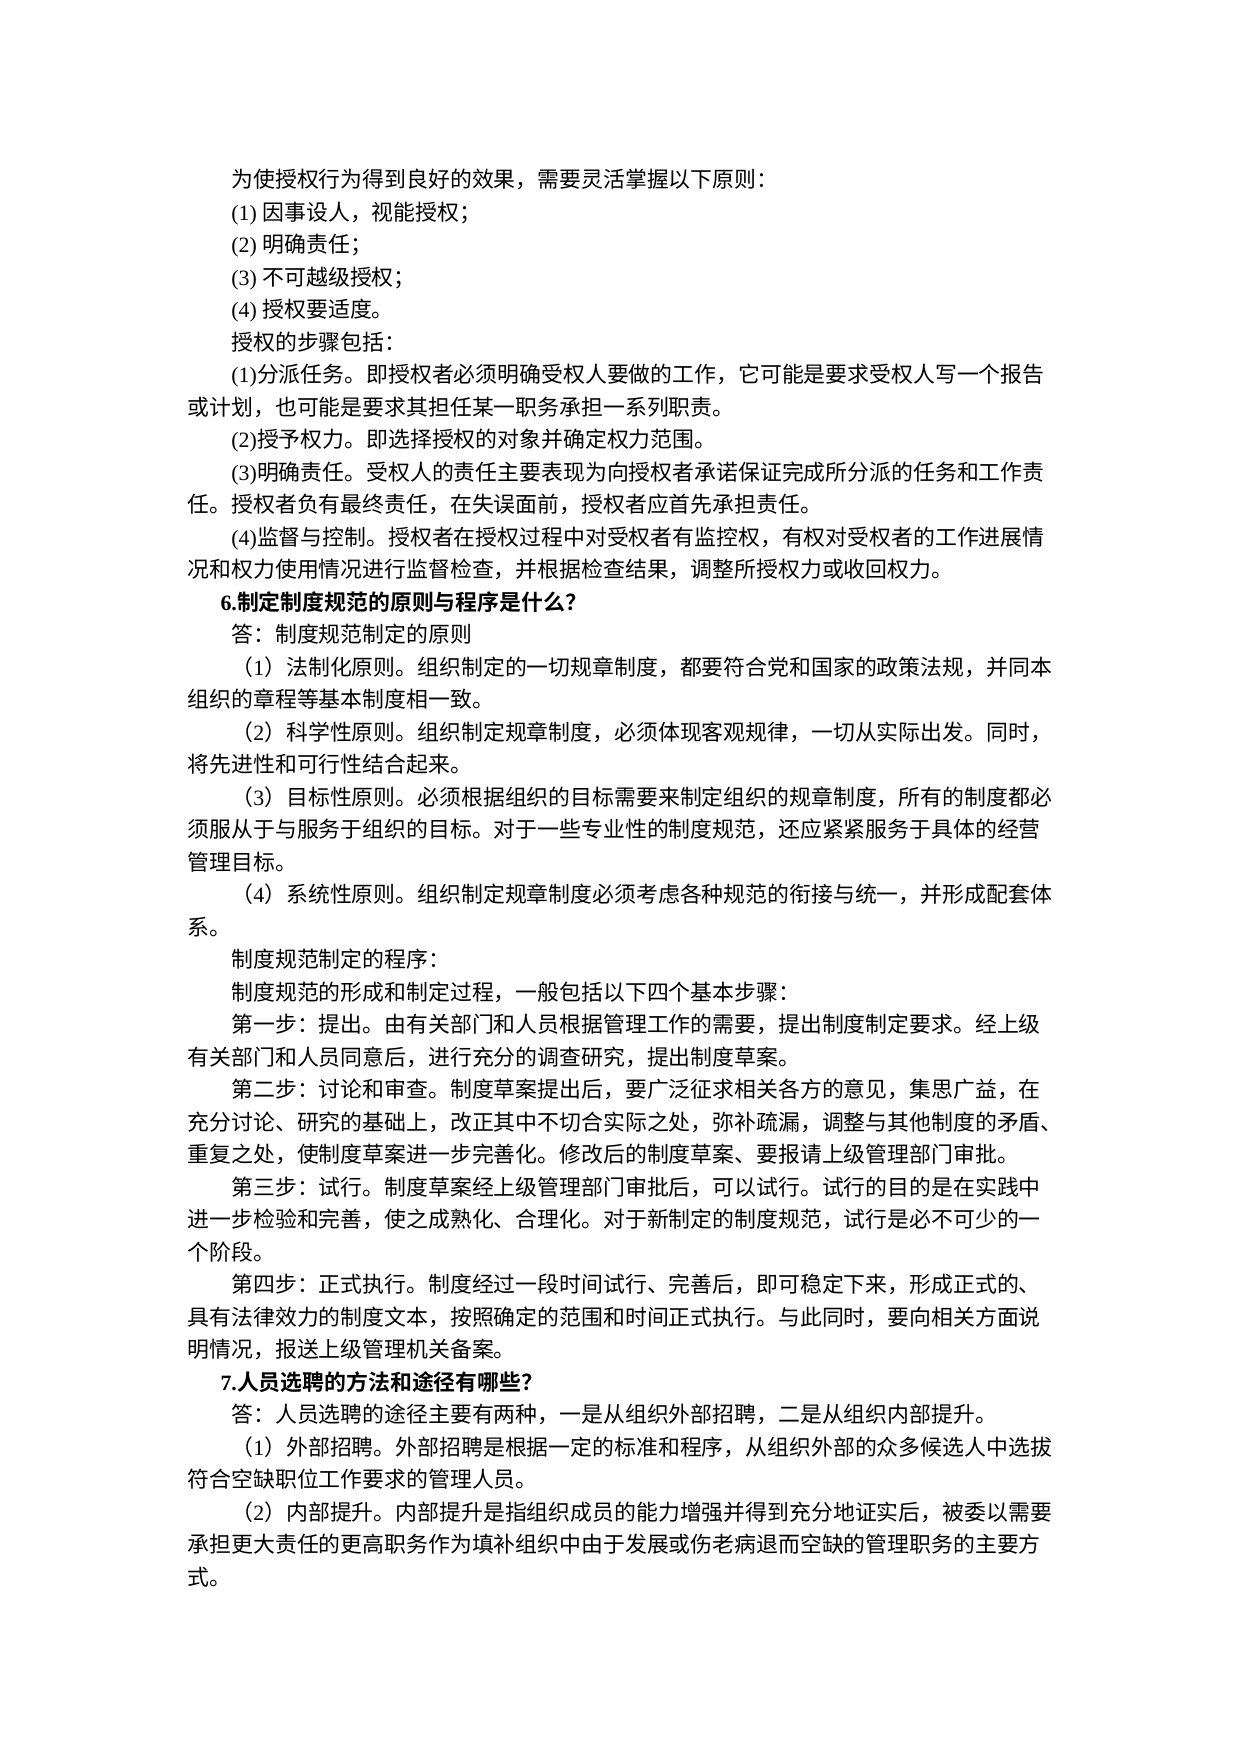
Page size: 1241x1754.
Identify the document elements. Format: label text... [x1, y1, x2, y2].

text (2) 明确责任； [187, 227, 1053, 259]
text 第二步：讨论和审查。制度草案提出后，要广泛征求相关各方的意见，集思广益，在充分讨论、研究的基础上，改正其中不切合实际之处，弥补疏漏，调整与其他制度的矛盾、重复之处，使制度草案进一步完善化。修改后的制度草案、要报请上级管理部门审批。 [187, 1072, 1053, 1169]
text （3）目标性原则。必须根据组织的目标需要来制定组织的规章制度，所有的制度都必须服从于与服务于组织的目标。对于一些专业性的制度规范，还应紧紧服务于具体的经营管理目标。 [187, 779, 1053, 877]
text 6.制定制度规范的原则与程序是什么？ [187, 584, 1053, 617]
text 第四步：正式执行。制度经过一段时间试行、完善后，即可稳定下来，形成正式的、具有法律效力的制度文本，按照确定的范围和时间正式执行。与此同时，要向相关方面说明情况，报送上级管理机关备案。 [187, 1267, 1053, 1364]
text （2）科学性原则。组织制定规章制度，必须体现客观规律，一切从实际出发。同时，将先进性和可行性结合起来。 [187, 714, 1053, 779]
text (1)分派任务。即授权者必须明确受权人要做的工作，它可能是要求受权人写一个报告或计划，也可能是要求其担任某一职务承担一系列职责。 [187, 357, 1053, 422]
text 为使授权行为得到良好的效果，需要灵活掌握以下原则： [187, 162, 1053, 194]
text （1）法制化原则。组织制定的一切规章制度，都要符合党和国家的政策法规，并同本组织的章程等基本制度相一致。 [187, 649, 1053, 714]
text 答：制度规范制定的原则 [187, 617, 1053, 649]
text （4）系统性原则。组织制定规章制度必须考虑各种规范的衔接与统一，并形成配套体系。 [187, 877, 1053, 942]
text 第一步：提出。由有关部门和人员根据管理工作的需要，提出制度制定要求。经上级有关部门和人员同意后，进行充分的调查研究，提出制度草案。 [187, 1007, 1053, 1072]
text (1) 因事设人，视能授权； [187, 194, 1053, 227]
text (4)监督与控制。授权者在授权过程中对受权者有监控权，有权对受权者的工作进展情况和权力使用情况进行监督检查，并根据检查结果，调整所授权力或收回权力。 [187, 519, 1053, 584]
text 答：人员选聘的途径主要有两种，一是从组织外部招聘，二是从组织内部提升。 [187, 1397, 1053, 1429]
text （2）内部提升。内部提升是指组织成员的能力增强并得到充分地证实后，被委以需要承担更大责任的更高职务作为填补组织中由于发展或伤老病退而空缺的管理职务的主要方式。 [187, 1494, 1053, 1592]
text 7.人员选聘的方法和途径有哪些？ [187, 1364, 1053, 1397]
text 制度规范的形成和制定过程，一般包括以下四个基本步骤： [187, 974, 1053, 1007]
text (2)授予权力。即选择授权的对象并确定权力范围。 [187, 422, 1053, 454]
text (4) 授权要适度。 [187, 292, 1053, 324]
text (3)明确责任。受权人的责任主要表现为向授权者承诺保证完成所分派的任务和工作责任。授权者负有最终责任，在失误面前，授权者应首先承担责任。 [187, 454, 1053, 519]
text （1）外部招聘。外部招聘是根据一定的标准和程序，从组织外部的众多候选人中选拔符合空缺职位工作要求的管理人员。 [187, 1429, 1053, 1494]
text 第三步：试行。制度草案经上级管理部门审批后，可以试行。试行的目的是在实践中进一步检验和完善，使之成熟化、合理化。对于新制定的制度规范，试行是必不可少的一个阶段。 [187, 1169, 1053, 1267]
text 授权的步骤包括： [187, 324, 1053, 357]
text (3) 不可越级授权； [187, 259, 1053, 292]
text 制度规范制定的程序： [187, 942, 1053, 974]
